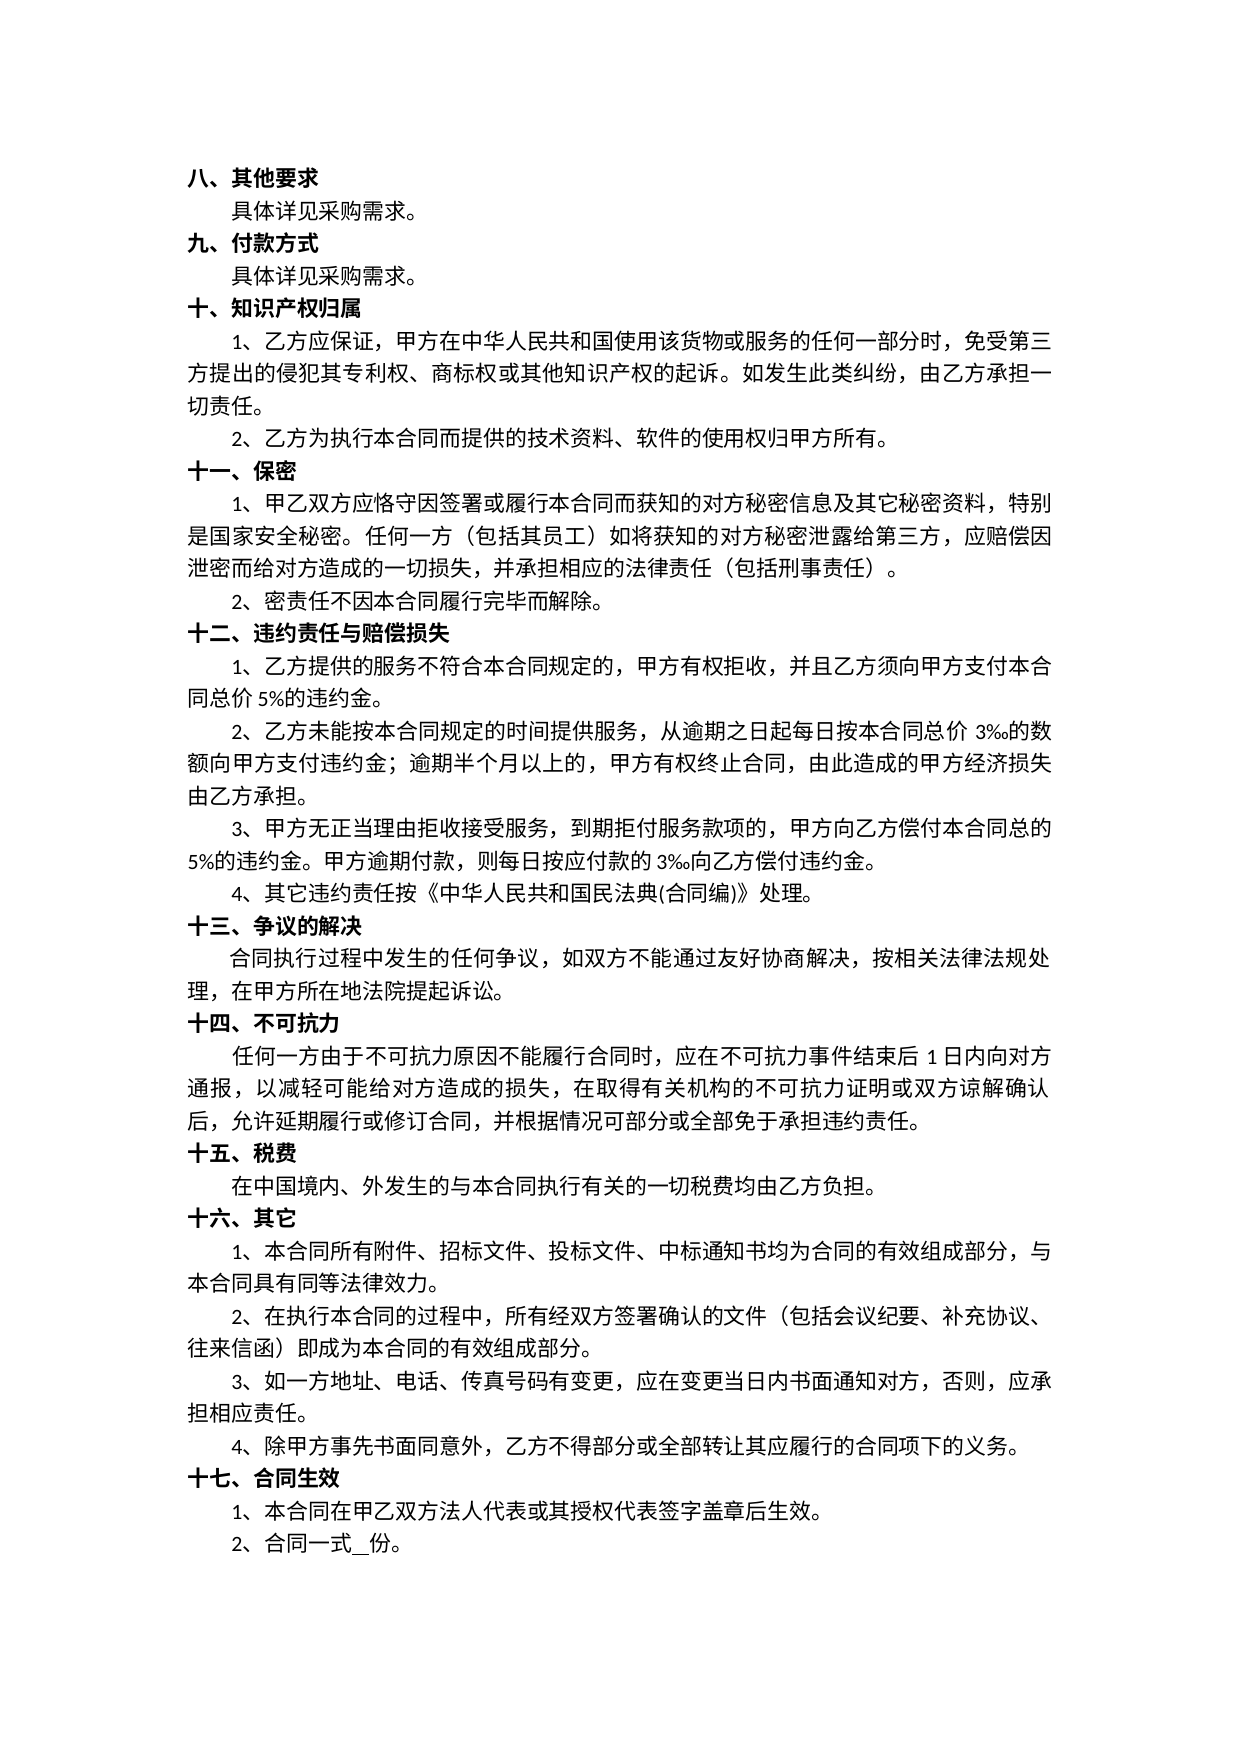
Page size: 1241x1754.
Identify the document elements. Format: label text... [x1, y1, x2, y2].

text 八、其他要求 [187, 162, 1053, 194]
text 4、其它违约责任按《中华人民共和国民法典(合同编)》处理。 [187, 877, 1053, 909]
text 十、知识产权归属 [187, 292, 1053, 324]
text 1、本合同所有附件、招标文件、投标文件、中标通知书均为合同的有效组成部分，与本合同具有同等法律效力。 [187, 1234, 1053, 1299]
text 4、除甲方事先书面同意外，乙方不得部分或全部转让其应履行的合同项下的义务。 [187, 1429, 1053, 1462]
text 十六、其它 [187, 1202, 1053, 1234]
text 十五、税费 [187, 1137, 1053, 1169]
text 任何一方由于不可抗力原因不能履行合同时，应在不可抗力事件结束后1日内向对方通报，以减轻可能给对方造成的损失，在取得有关机构的不可抗力证明或双方谅解确认后，允许延期履行或修订合同，并根据情况可部分或全部免于承担违约责任。 [187, 1039, 1053, 1137]
text 十二、违约责任与赔偿损失 [187, 617, 1053, 649]
text 十三、争议的解决 [187, 909, 1053, 942]
text 2、合同一式 份。 [187, 1527, 1053, 1559]
text 1、甲乙双方应恪守因签署或履行本合同而获知的对方秘密信息及其它秘密资料，特别是国家安全秘密。任何一方（包括其员工）如将获知的对方秘密泄露给第三方，应赔偿因泄密而给对方造成的一切损失，并承担相应的法律责任（包括刑事责任）。 [187, 487, 1053, 584]
text 具体详见采购需求。 [187, 194, 1053, 227]
text 十四、不可抗力 [187, 1007, 1053, 1039]
text 3、如一方地址、电话、传真号码有变更，应在变更当日内书面通知对方，否则，应承担相应责任。 [187, 1364, 1053, 1429]
text 十一、保密 [187, 454, 1053, 487]
text 十七、合同生效 [187, 1462, 1053, 1494]
text 2、密责任不因本合同履行完毕而解除。 [187, 584, 1053, 617]
text 在中国境内、外发生的与本合同执行有关的一切税费均由乙方负担。 [187, 1169, 1053, 1202]
text 3、甲方无正当理由拒收接受服务，到期拒付服务款项的，甲方向乙方偿付本合同总的5%的违约金。甲方逾期付款，则每日按应付款的3‰向乙方偿付违约金。 [187, 812, 1053, 877]
text 2、乙方未能按本合同规定的时间提供服务，从逾期之日起每日按本合同总价3‰的数额向甲方支付违约金；逾期半个月以上的，甲方有权终止合同，由此造成的甲方经济损失由乙方承担。 [187, 714, 1053, 812]
text 1、乙方提供的服务不符合本合同规定的，甲方有权拒收，并且乙方须向甲方支付本合同总价5%的违约金。 [187, 649, 1053, 714]
text 1、本合同在甲乙双方法人代表或其授权代表签字盖章后生效。 [187, 1494, 1053, 1527]
text 2、在执行本合同的过程中，所有经双方签署确认的文件（包括会议纪要、补充协议、往来信函）即成为本合同的有效组成部分。 [187, 1299, 1053, 1364]
text 2、乙方为执行本合同而提供的技术资料、软件的使用权归甲方所有。 [187, 422, 1053, 454]
text 1、乙方应保证，甲方在中华人民共和国使用该货物或服务的任何一部分时，免受第三方提出的侵犯其专利权、商标权或其他知识产权的起诉。如发生此类纠纷，由乙方承担一切责任。 [187, 324, 1053, 422]
text 九、付款方式 [187, 227, 1053, 259]
text 具体详见采购需求。 [187, 259, 1053, 292]
text 合同执行过程中发生的任何争议，如双方不能通过友好协商解决，按相关法律法规处理，在甲方所在地法院提起诉讼。 [187, 942, 1053, 1007]
